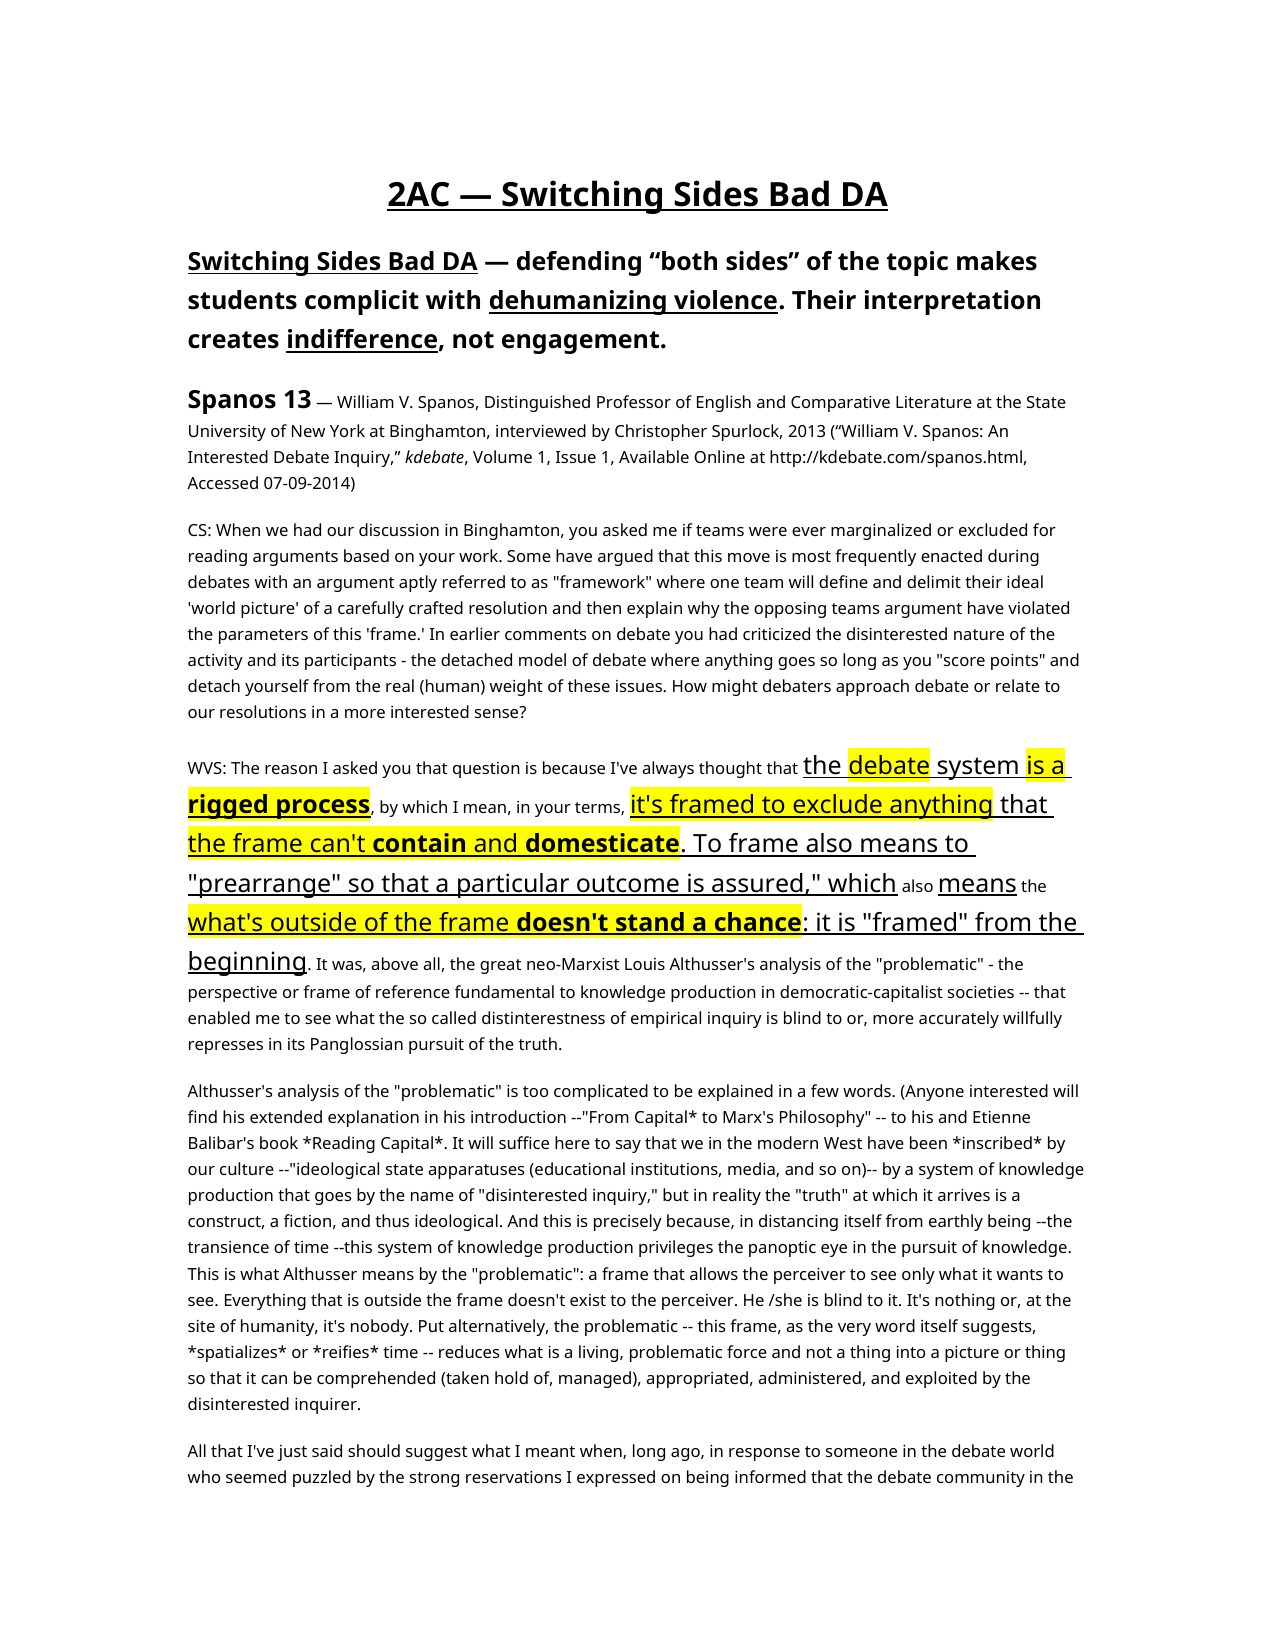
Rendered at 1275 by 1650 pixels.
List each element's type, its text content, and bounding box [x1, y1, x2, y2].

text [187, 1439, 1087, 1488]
subtitle Switching Sides Bad DA — defending “both sides” of the topic makes students complicit with dehumanizing violence. Their interpretation creates indifference, not engagement. [187, 244, 1087, 356]
text CS: When we had our discussion in Binghamton, you asked me if teams were ever marginalized or excluded for reading arguments based on your work. Some have argued that this move is most frequently enacted during debates with an argument aptly referred to as "framework" where one team will define and delimit their ideal 'world picture' of a carefully crafted resolution and then explain why the opposing teams argument have violated the parameters of this 'frame.' In earlier comments on debate you had criticized the disinterested nature of the activity and its participants - the detached model of debate where anything goes so long as you "score points" and detach yourself from the real (human) weight of these issues. How might debaters approach debate or relate to our resolutions in a more interested sense? [187, 518, 1087, 723]
text Spanos 13 — William V. Spanos, Distinguished Professor of English and Comparative Literature at the State University of New York at Binghamton, interviewed by Christopher Spurlock, 2013 (“William V. Spanos: An Interested Debate Inquiry,” kdebate, Volume 1, Issue 1, Available Online at http://kdebate.com/spanos.html, Accessed 07-09-2014) [187, 382, 1087, 494]
text Althusser's analysis of the "problematic" is too complicated to be explained in a few words. (Anyone interested will find his extended explanation in his introduction --"From Capital* to Marx's Philosophy" -- to his and Etienne Balibar's book *Reading Capital*. It will suffice here to say that we in the modern West have been *inscribed* by our culture --"ideological state apparatuses (educational institutions, media, and so on)-- by a system of knowledge production that goes by the name of "disinterested inquiry," but in reality the "truth" at which it arrives is a construct, a fiction, and thus ideological. And this is precisely because, in distancing itself from earthly being --the transience of time --this system of knowledge production privileges the panoptic eye in the pursuit of knowledge. This is what Althusser means by the "problematic": a frame that allows the perceiver to see only what it wants to see. Everything that is outside the frame doesn't exist to the perceiver. He /she is blind to it. It's nothing or, at the site of humanity, it's nobody. Put alternatively, the problematic -- this frame, as the very word itself suggests, *spatializes* or *reifies* time -- reduces what is a living, problematic force and not a thing into a picture or thing so that it can be comprehended (taken hold of, managed), appropriated, administered, and exploited by the disinterested inquirer. [187, 1080, 1087, 1415]
subtitle 2AC — Switching Sides Bad DA [187, 171, 1087, 216]
text WVS: The reason I asked you that question is because I've always thought that the debate system is a rigged process, by which I mean, in your terms, it's framed to exclude anything that the frame can't contain and domesticate. To frame also means to "prearrange" so that a particular outcome is assured," which also means the what's outside of the frame doesn't stand a chance: it is "framed" from the beginning. It was, above all, the great neo-Marxist Louis Althusser's analysis of the "problematic" - the perspective or frame of reference fundamental to knowledge production in democratic-capitalist societies -- that enabled me to see what the so called distinterestness of empirical inquiry is blind to or, more accurately willfully represses in its Panglossian pursuit of the truth. [187, 748, 1087, 1056]
